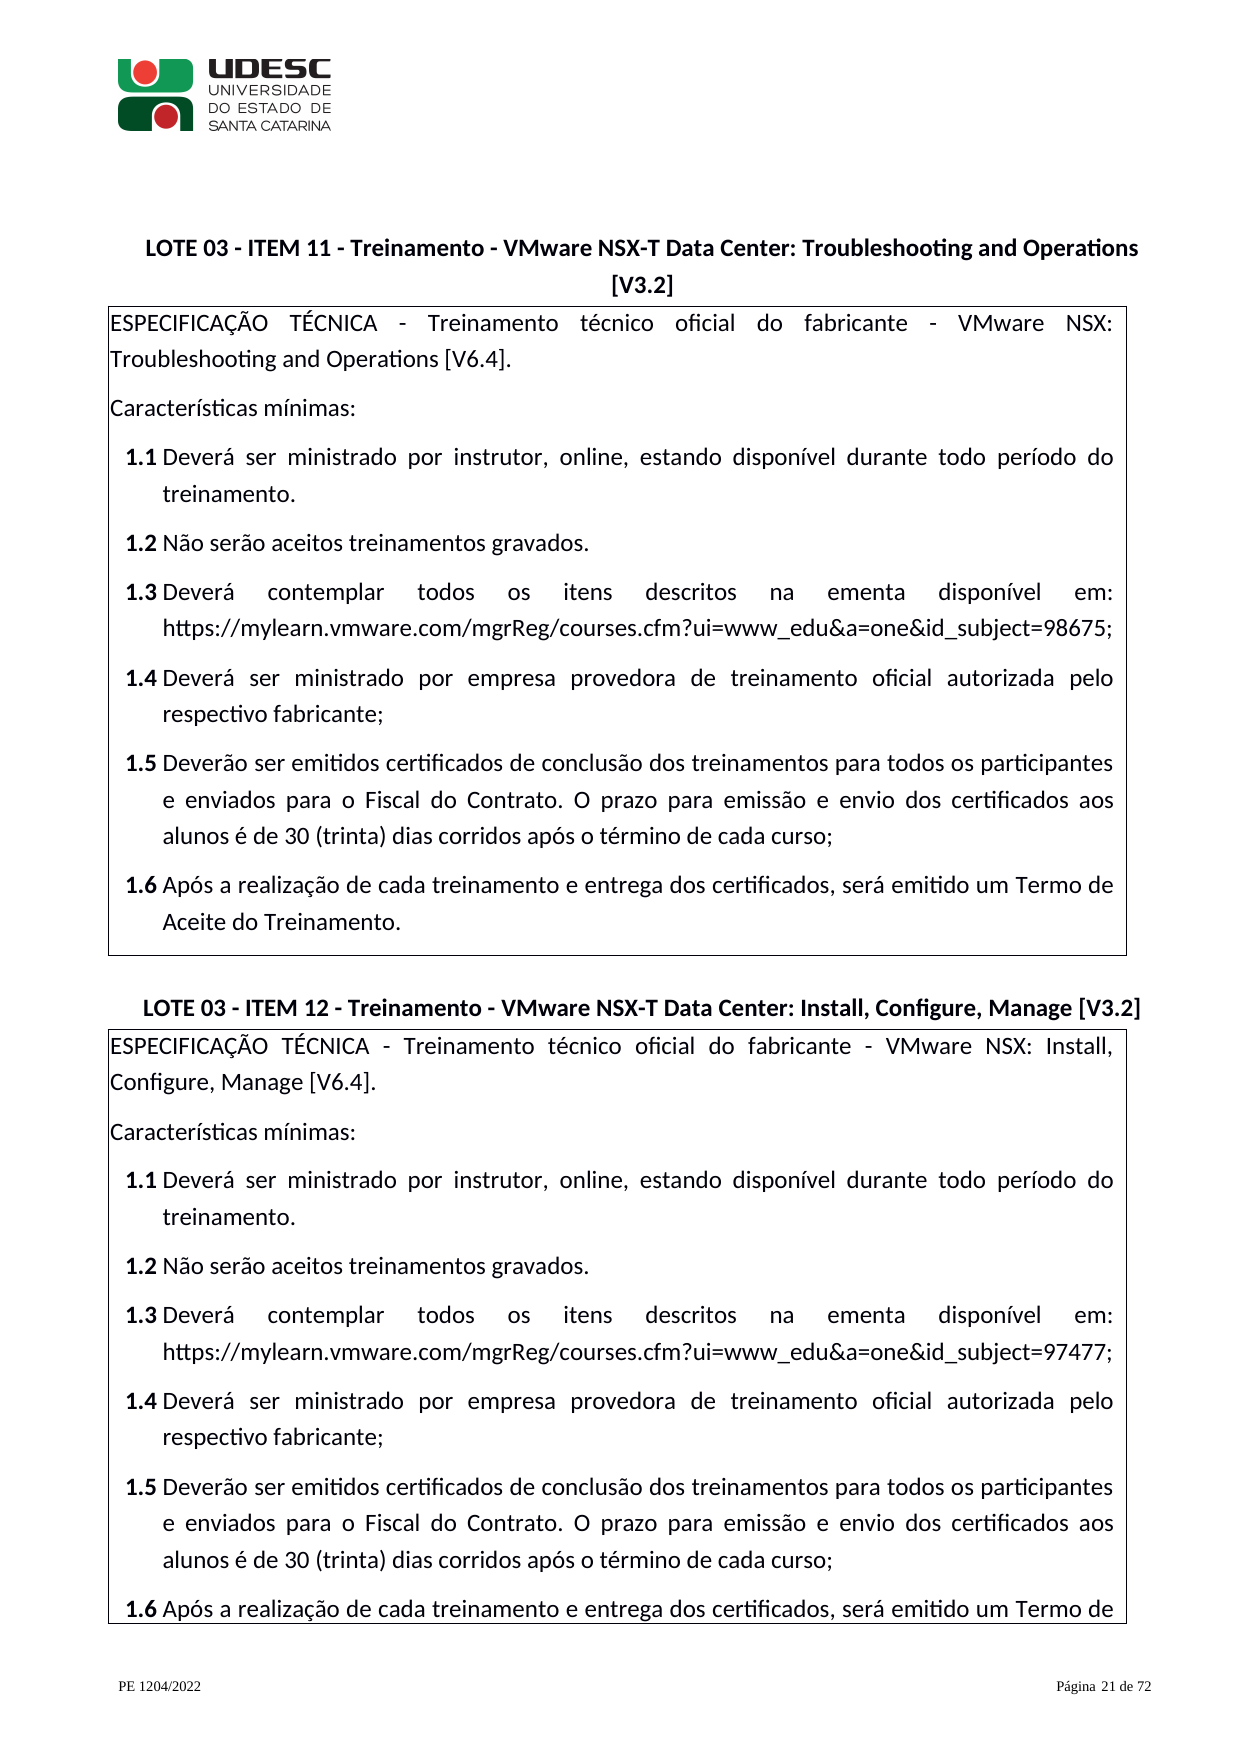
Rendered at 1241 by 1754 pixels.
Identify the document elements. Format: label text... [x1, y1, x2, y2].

text LOTE 03 - ITEM 12 - Treinamento - VMware NSX-T Data Center: Install, Configure, Manage [V3.2] [118, 992, 1166, 1023]
table_header ESPECIFICAÇÃO TÉCNICA - Treinamento técnico oficial do fabricante - VMware NSX: Troubleshooting and Operations [V6.4]. Características mínimas: Deverá ser ministrado por instrutor, online, estando disponível durante todo período do treinamento. Não serão aceitos treinamentos gravados. Deverá contemplar todos os itens descritos na ementa disponível em: https://mylearn.vmware.com/mgrReg/courses.cfm?ui=www_edu&a=one&id_subject=98675; Deverá ser ministrado por empresa provedora de treinamento oficial autorizada pelo respectivo fabricante; Deverão ser emitidos certificados de conclusão dos treinamentos para todos os participantes e enviados para o Fiscal do Contrato. O prazo para emissão e envio dos certificados aos alunos é de 30 (trinta) dias corridos após o término de cada curso; Após a realização de cada treinamento e entrega dos certificados, será emitido um Termo de Aceite do Treinamento. [109, 307, 1126, 955]
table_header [109, 1030, 1126, 1623]
picture [118, 59, 331, 131]
text LOTE 03 - ITEM 11 - Treinamento - VMware NSX-T Data Center: Troubleshooting and Operations [V3.2] [118, 232, 1166, 299]
